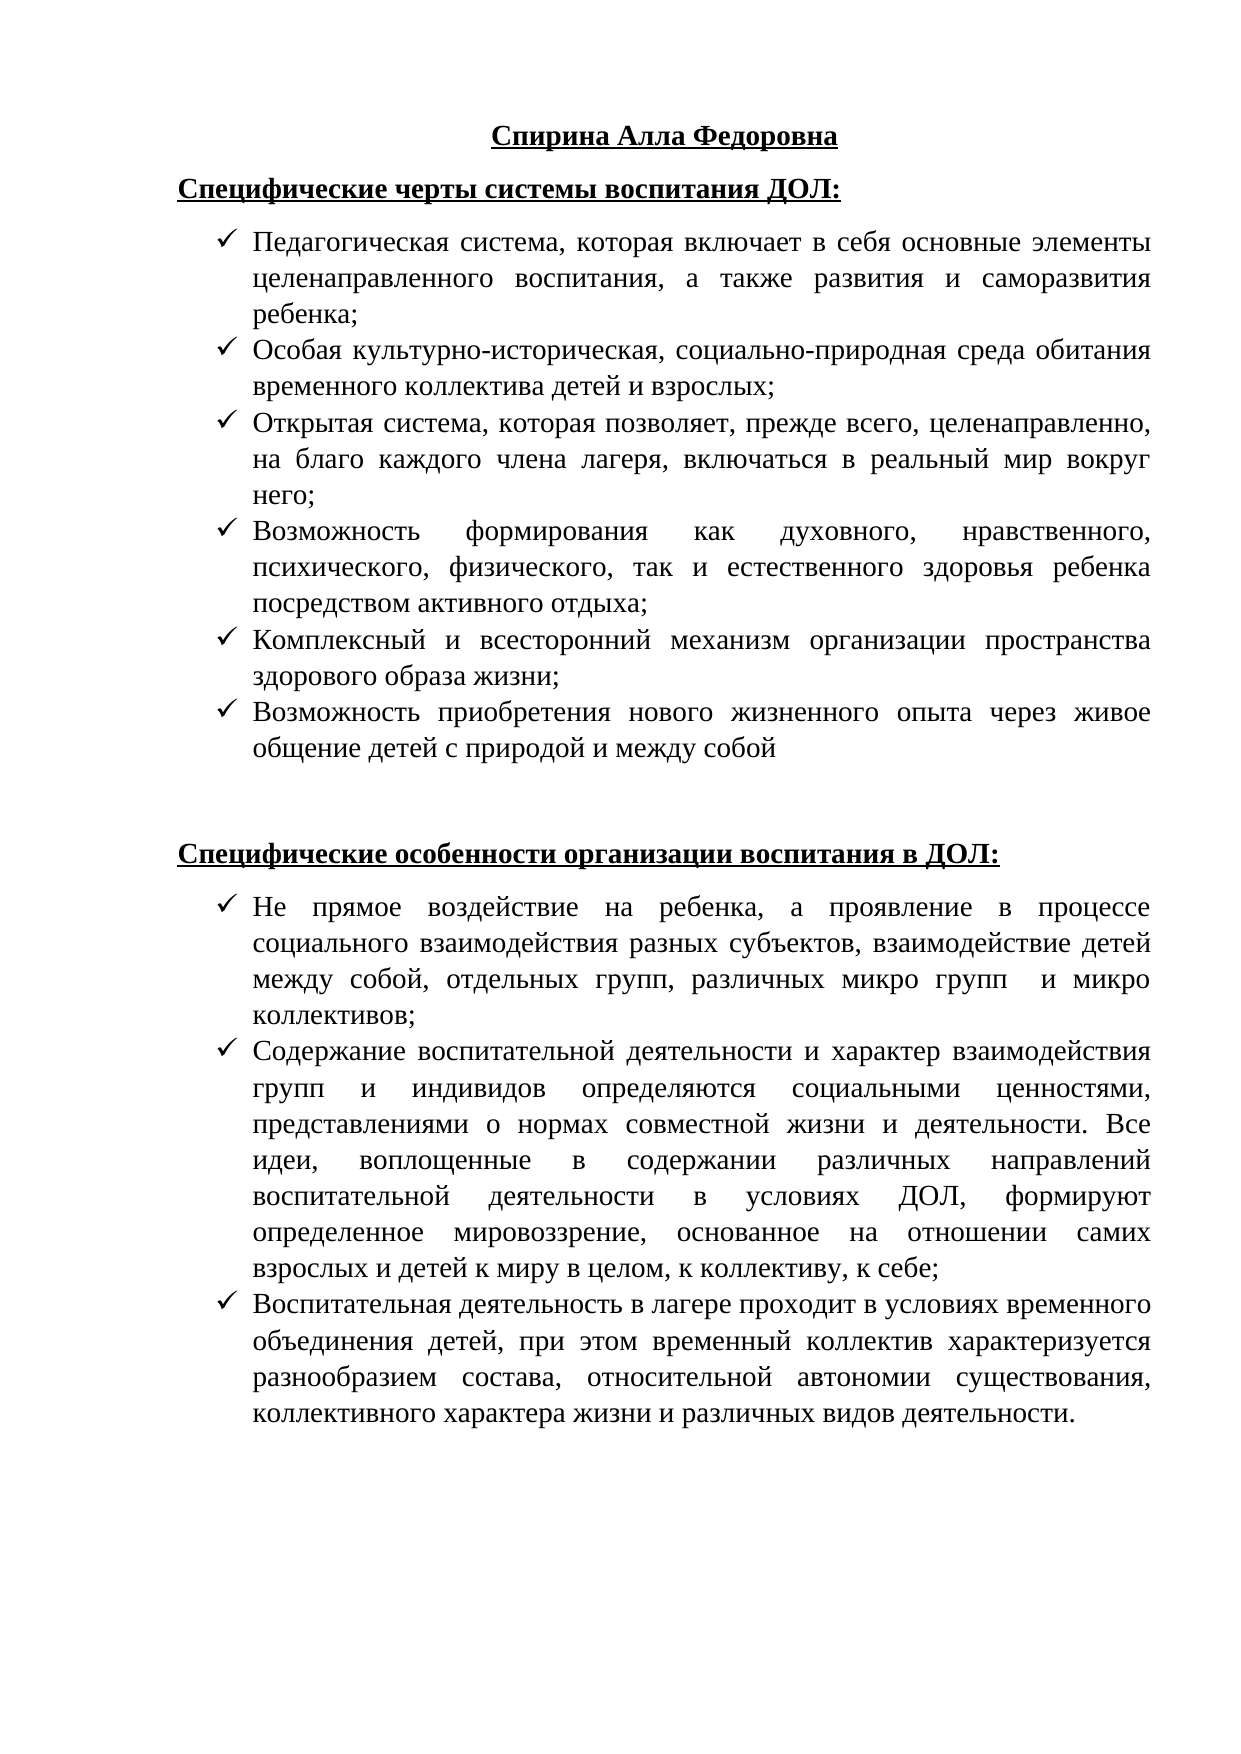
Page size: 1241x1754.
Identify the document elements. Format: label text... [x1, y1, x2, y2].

text Cпецифические черты системы воспитания ДОЛ: [177, 171, 1152, 204]
list Воспитательная деятельность в лагере проходит в условиях временного объединения детей, при этом временный коллектив характеризуется разнообразием состава, относительной автономии существования, коллективного характера жизни и различных видов деятельности. [215, 1287, 1152, 1429]
list Содержание воспитательной деятельности и характер взаимодействия групп и индивидов определяются социальными ценностями, представлениями о нормах совместной жизни и деятельности. Все идеи, воплощенные в содержании различных направлений воспитательной деятельности в условиях ДОЛ, формируют определенное мировоззрение, основанное на отношении самих взрослых и детей к миру в целом, к коллективу, к себе; [215, 1033, 1152, 1284]
text Cпецифические особенности организации воспитания в ДОЛ: [177, 836, 1152, 869]
list Комплексный и всесторонний механизм организации пространства здорового образа жизни; [215, 622, 1152, 692]
list Возможность приобретения нового жизненного опыта через живое общение детей с природой и между собой [215, 694, 1152, 764]
list Особая культурно-историческая, социально-природная среда обитания временного коллектива детей и взрослых; [215, 332, 1152, 402]
list Не прямое воздействие на ребенка, а проявление в процессе социального взаимодействия разных субъектов, взаимодействие детей между собой, отдельных групп, различных микро групп и микро коллективов; [215, 889, 1152, 1031]
list Педагогическая система, которая включает в себя основные элементы целенаправленного воспитания, а также развития и саморазвития ребенка; [215, 224, 1152, 330]
list Открытая система, которая позволяет, прежде всего, целенаправленно, на благо каждого члена лагеря, включаться в реальный мир вокруг него; [215, 405, 1152, 511]
text Спирина Алла Федоровна [177, 118, 1152, 152]
list Возможность формирования как духовного, нравственного, психического, физического, так и естественного здоровья ребенка посредством активного отдыха; [215, 513, 1152, 619]
